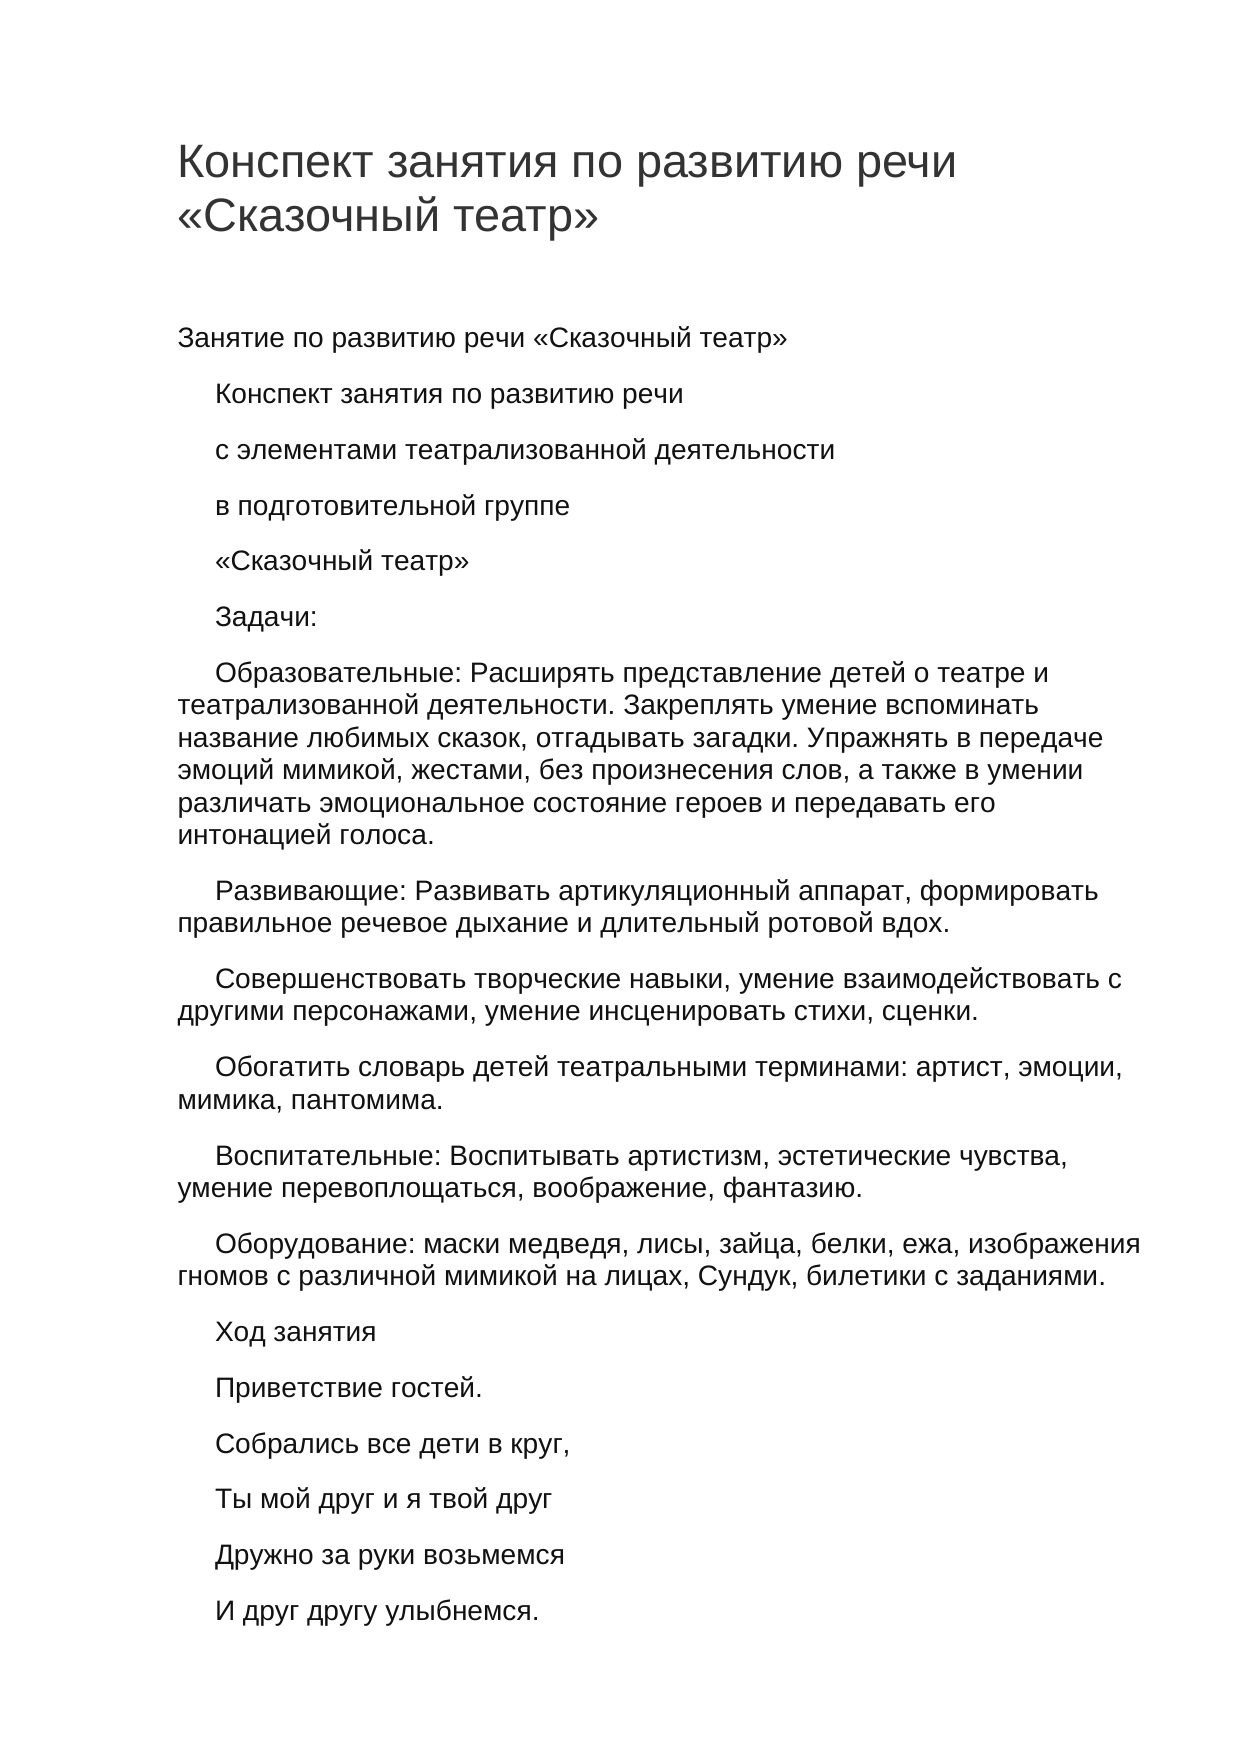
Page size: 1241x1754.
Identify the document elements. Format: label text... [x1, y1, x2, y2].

text Дружно за руки возьмемся [177, 1538, 1152, 1571]
text с элементами театрализованной деятельности [177, 433, 1152, 465]
text в подготовительной группе [177, 488, 1152, 521]
text Воспитательные: Воспитывать артистизм, эстетические чувства, умение перевоплощаться, воображение, фантазию. [177, 1138, 1152, 1203]
text Развивающие: Развивать артикуляционный аппарат, формировать правильное речевое дыхание и длительный ротовой вдох. [177, 874, 1152, 938]
text Задачи: [177, 600, 1152, 632]
text «Сказочный театр» [177, 544, 1152, 577]
subtitle Конспект занятия по развитию речи «Сказочный театр» [177, 134, 1152, 242]
text Образовательные: Расширять представление детей о театре и театрализованной деятельности. Закреплять умение вспоминать название любимых сказок, отгадывать загадки. Упражнять в передаче эмоций мимикой, жестами, без произнесения слов, а также в умении различать эмоциональное состояние героев и передавать его интонацией голоса. [177, 656, 1152, 850]
text И друг другу улыбнемся. [177, 1594, 1152, 1626]
text Конспект занятия по развитию речи [177, 377, 1152, 409]
text Оборудование: маски медведя, лисы, зайца, белки, ежа, изображения гномов с различной мимикой на лицах, Сундук, билетики с заданиями. [177, 1227, 1152, 1291]
text Ход занятия [177, 1315, 1152, 1347]
text Обогатить словарь детей театральными терминами: артист, эмоции, мимика, пантомима. [177, 1050, 1152, 1115]
text Ты мой друг и я твой друг [177, 1482, 1152, 1515]
text Совершенствовать творческие навыки, умение взаимодействовать с другими персонажами, умение инсценировать стихи, сценки. [177, 962, 1152, 1027]
text Занятие по развитию речи «Сказочный театр» [177, 288, 1152, 353]
text Приветствие гостей. [177, 1371, 1152, 1403]
text Собрались все дети в круг, [177, 1427, 1152, 1459]
